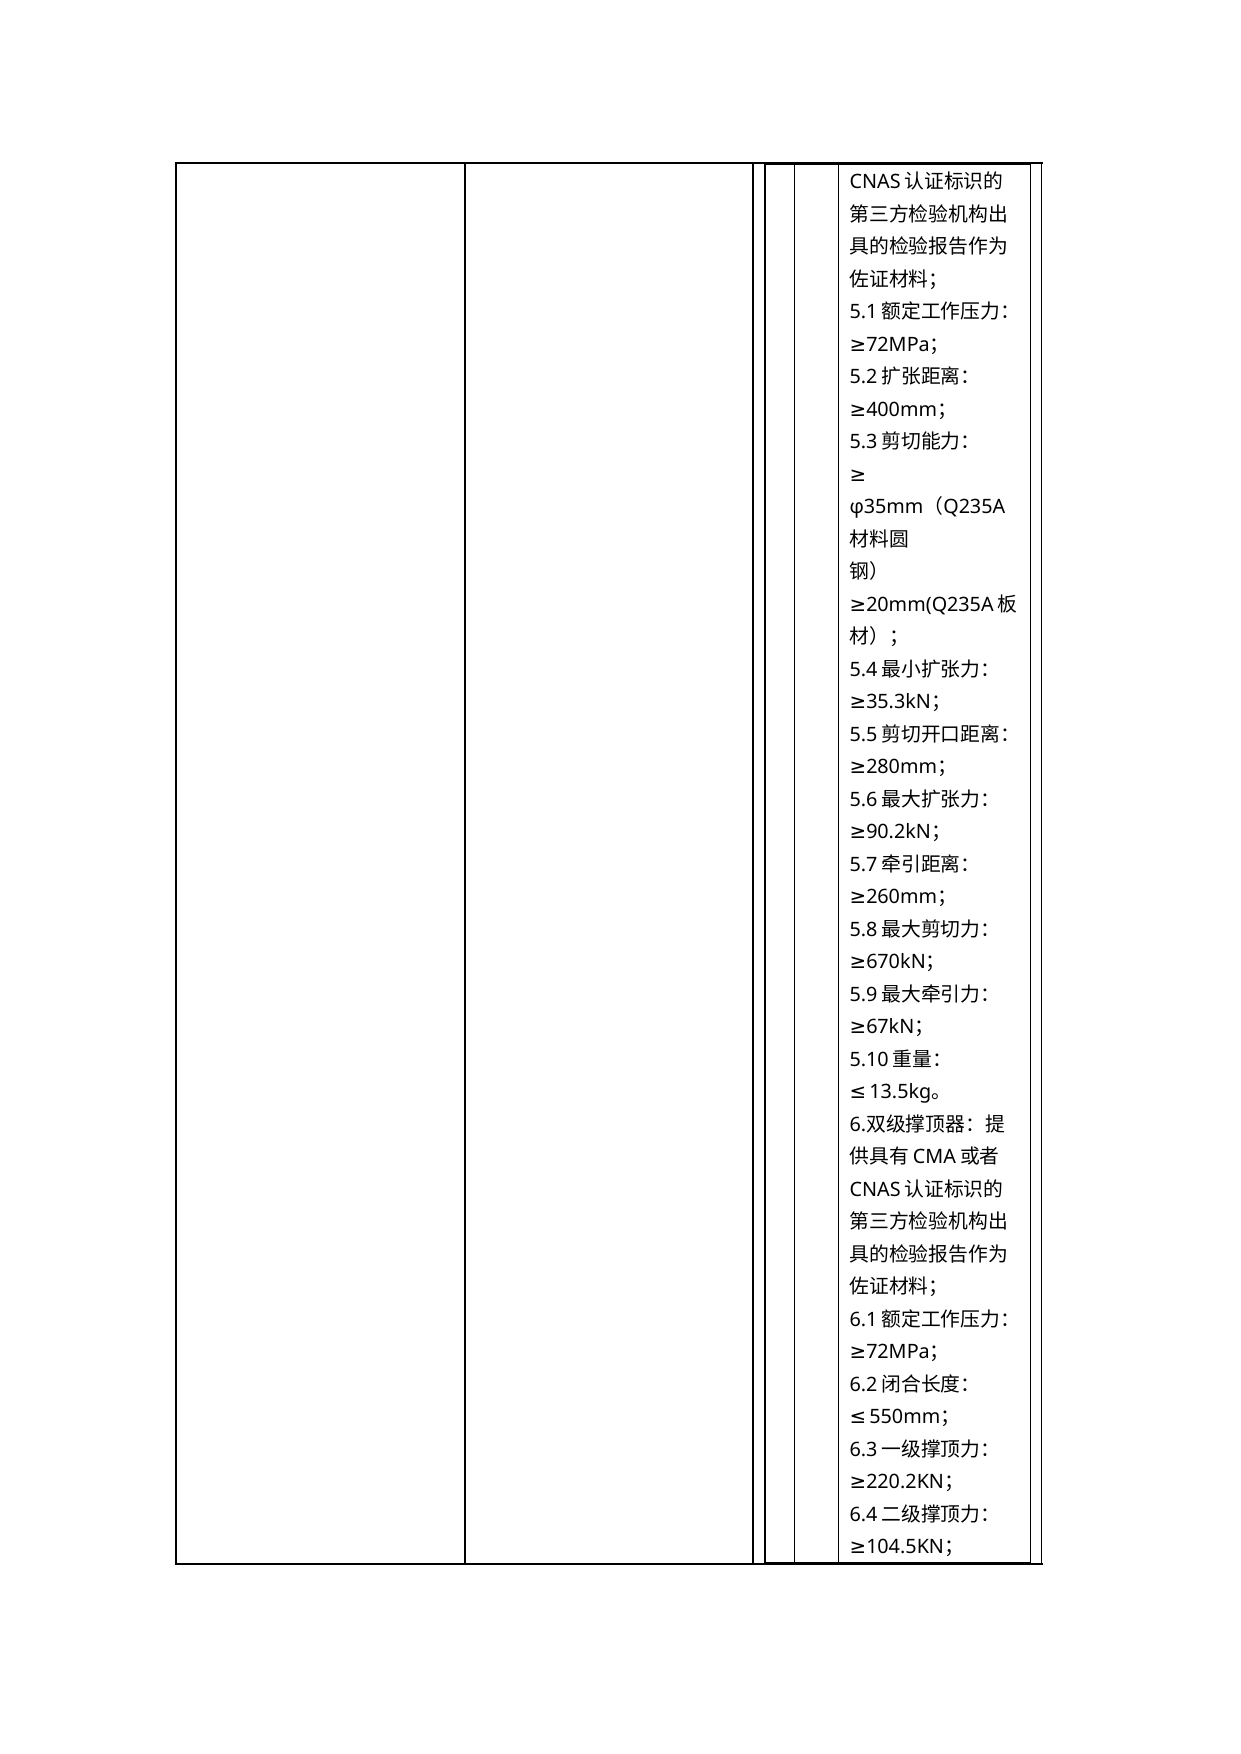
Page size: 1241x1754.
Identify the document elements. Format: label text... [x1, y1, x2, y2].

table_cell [839, 165, 1030, 1562]
table_cell [466, 164, 752, 1563]
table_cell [795, 165, 838, 1562]
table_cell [766, 165, 794, 1562]
table_cell 1 [177, 164, 464, 1563]
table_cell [1031, 164, 1041, 1563]
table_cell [754, 164, 764, 1563]
